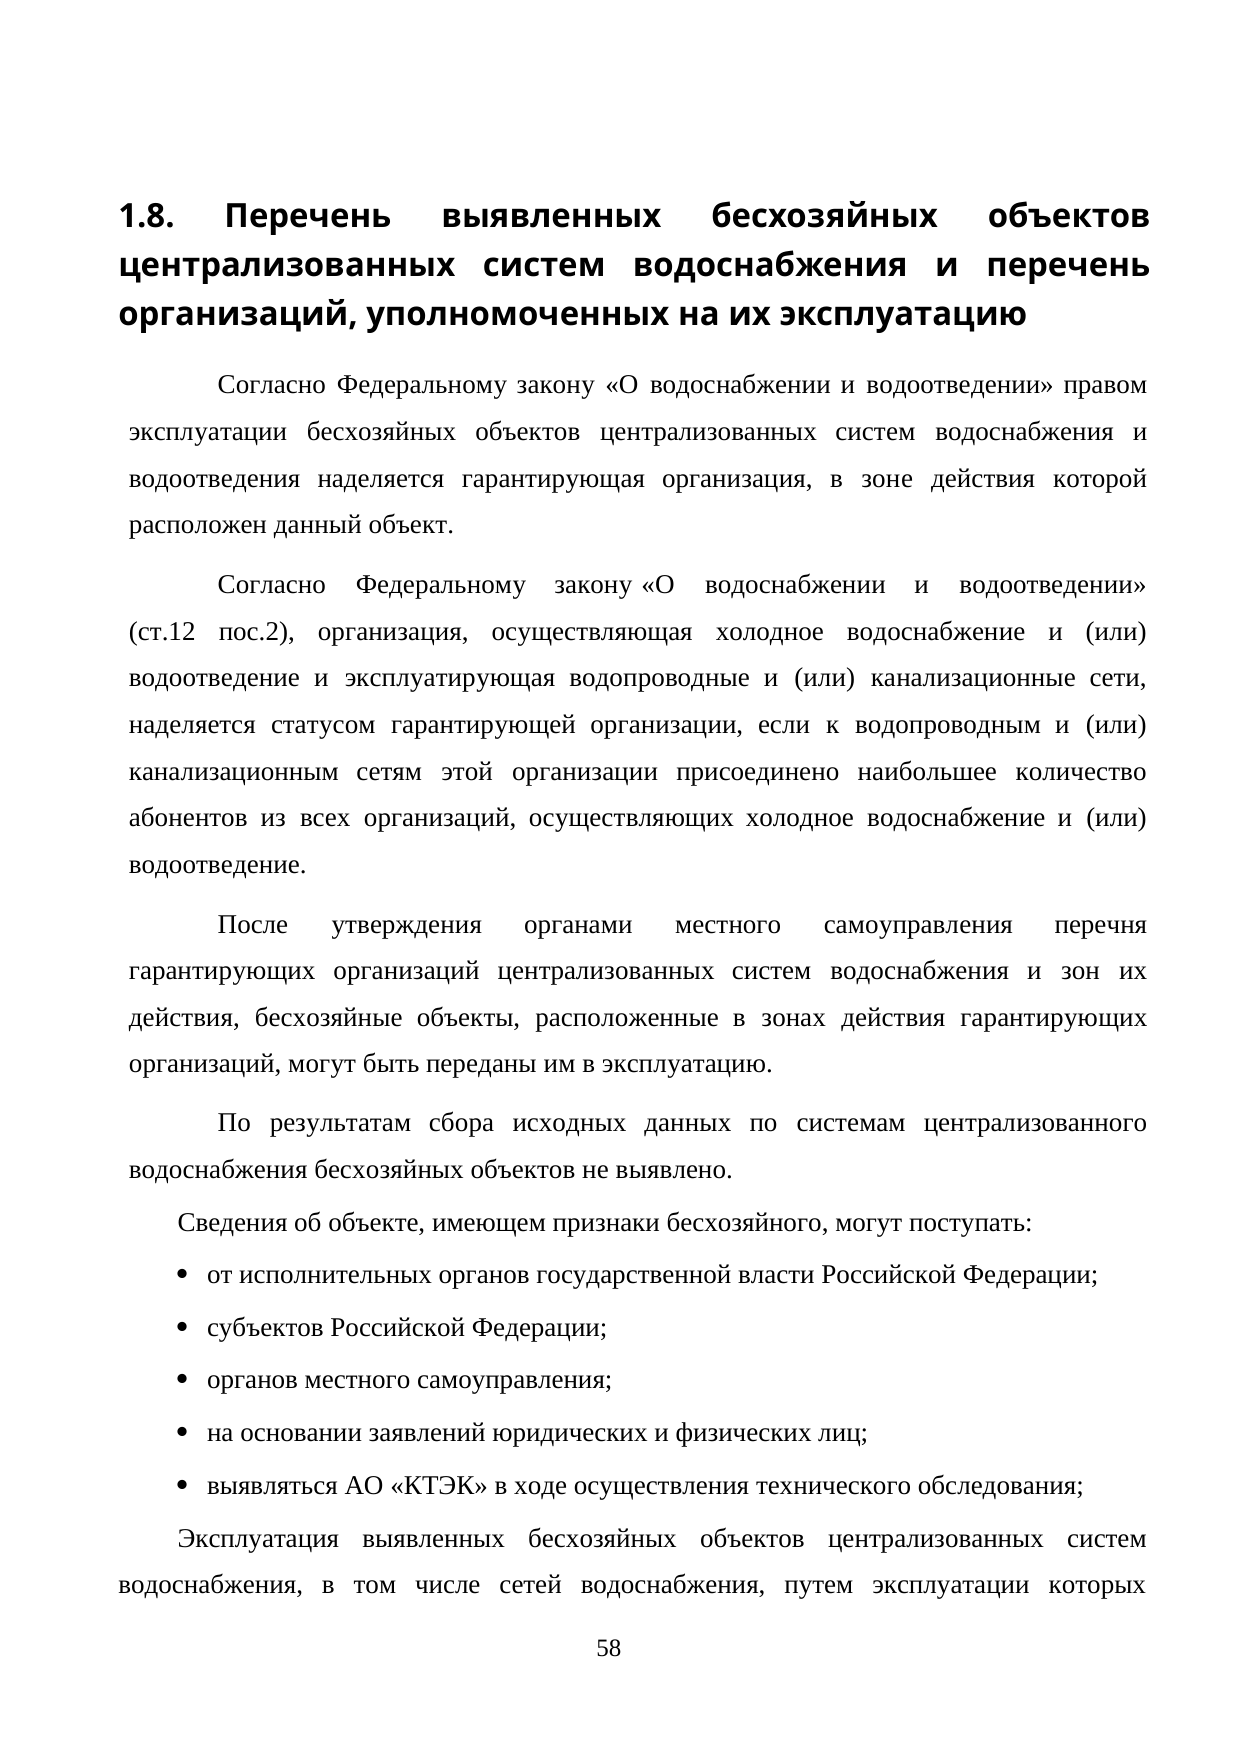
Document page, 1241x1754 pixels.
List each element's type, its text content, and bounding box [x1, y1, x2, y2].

text Согласно Федеральному закону «О водоснабжении и водоотведении» правом эксплуатации бесхозяйных объектов централизованных систем водоснабжения и водоотведения наделяется гарантирующая организация, в зоне действия которой расположен данный объект. [129, 368, 1147, 539]
list от исполнительных органов государственной власти Российской Федерации; [177, 1258, 1147, 1289]
text Сведения об объекте, имеющем признаки бесхозяйного, могут поступать: [118, 1206, 1147, 1237]
list выявляться АО «КТЭК» в ходе осуществления технического обследования; [177, 1469, 1147, 1500]
subtitle 1.8. Перечень выявленных бесхозяйных объектов централизованных систем водоснабжения и перечень организаций, уполномоченных на их эксплуатацию [118, 192, 1152, 336]
text По результатам сбора исходных данных по системам централизованного водоснабжения бесхозяйных объектов не выявлено. [129, 1107, 1147, 1184]
list органов местного самоуправления; [177, 1364, 1147, 1395]
list на основании заявлений юридических и физических лиц; [177, 1416, 1147, 1448]
text После утверждения органами местного самоуправления перечня гарантирующих организаций централизованных систем водоснабжения и зон их действия, бесхозяйные объекты, расположенные в зонах действия гарантирующих организаций, могут быть переданы им в эксплуатацию. [129, 908, 1147, 1078]
list субъектов Российской Федерации; [177, 1311, 1147, 1342]
text Согласно Федеральному закону «О водоснабжении и водоотведении» (ст.12 пос.2), организация, осуществляющая холодное водоснабжение и (или) водоотведение и эксплуатирующая водопроводные и (или) канализационные сети, наделяется статусом гарантирующей организации, если к водопроводным и (или) канализационным сетям этой организации присоединено наибольшее количество абонентов из всех организаций, осуществляющих холодное водоснабжение и (или) водоотведение. [129, 568, 1147, 879]
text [118, 1522, 1147, 1599]
